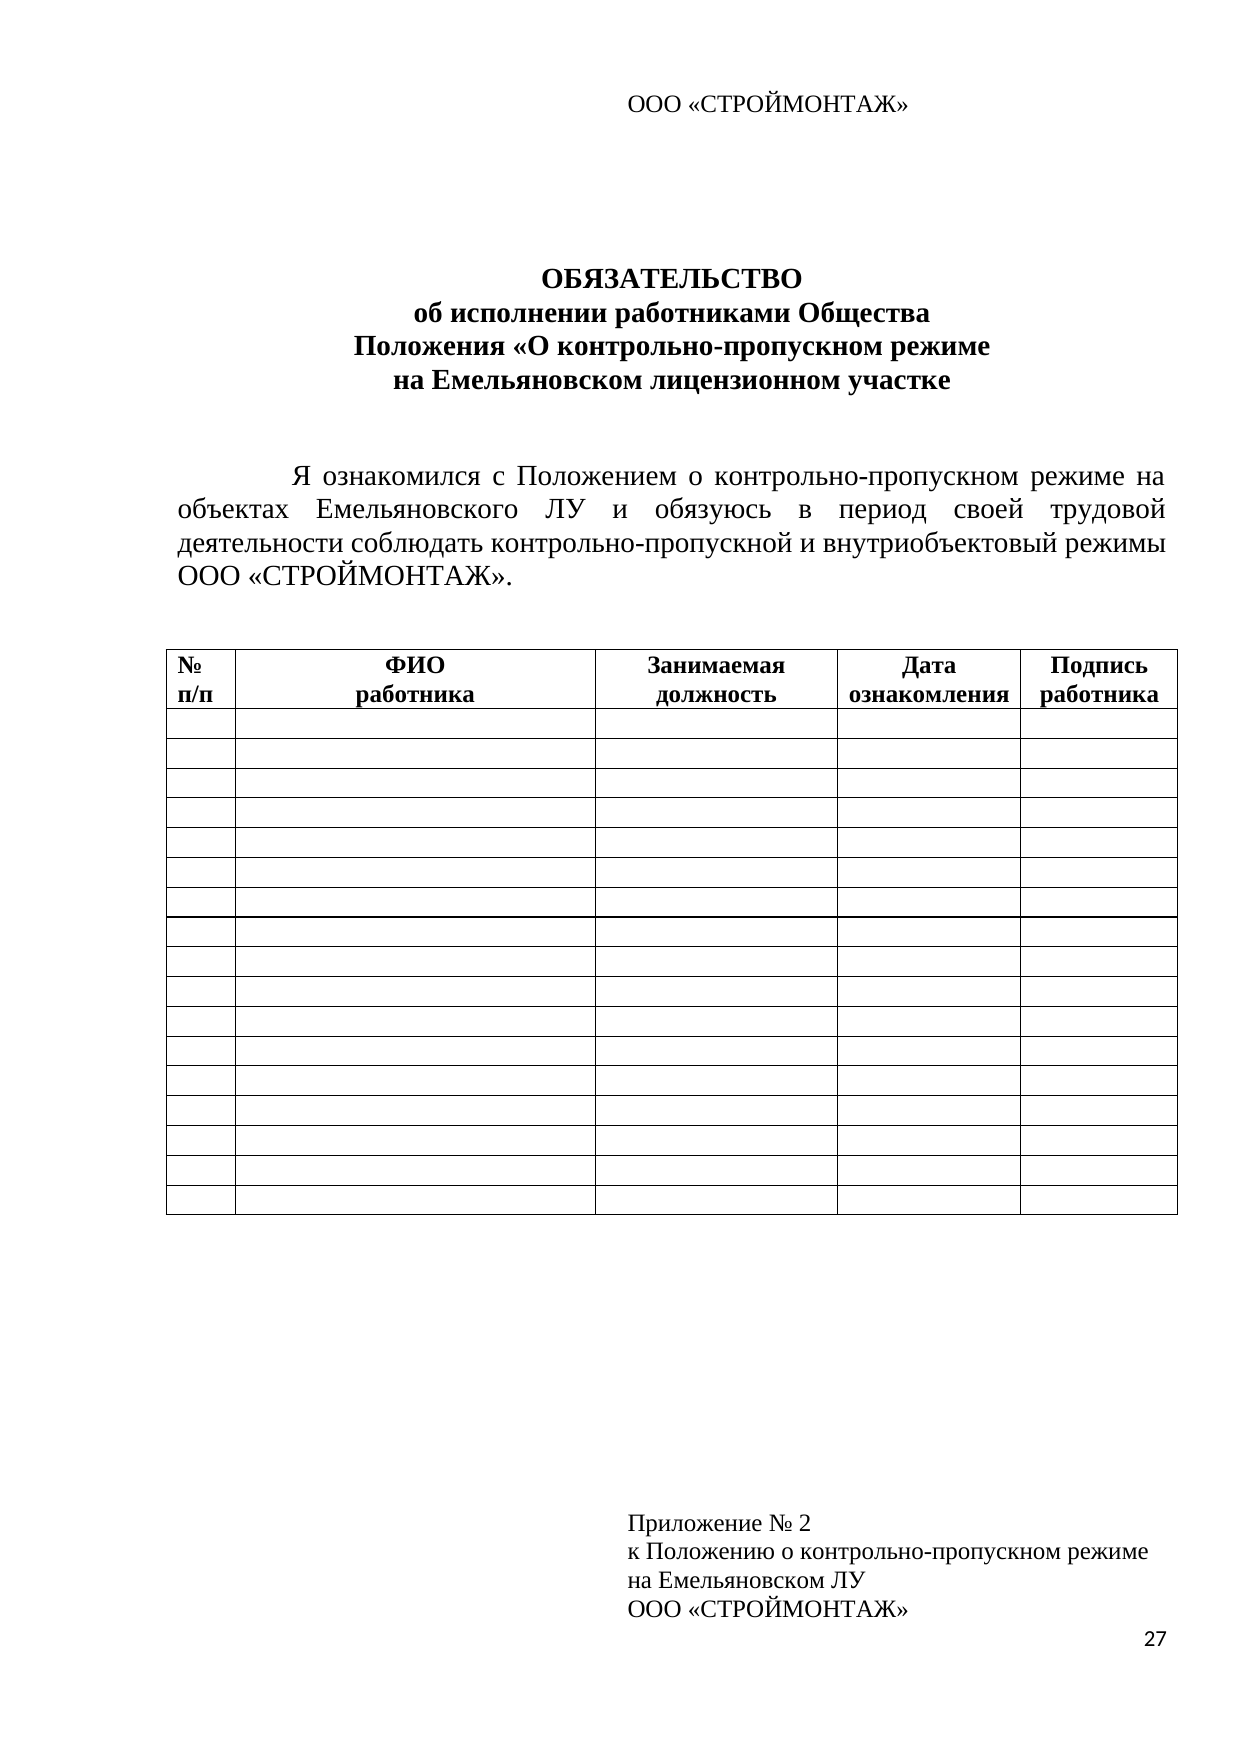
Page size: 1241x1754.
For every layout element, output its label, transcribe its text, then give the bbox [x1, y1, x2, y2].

table_header Подпись работника [1021, 650, 1177, 708]
text ООО «СТРОЙМОНТАЖ» [177, 89, 1167, 117]
table_cell [596, 1156, 837, 1184]
table_cell [838, 1096, 1020, 1125]
table_cell [596, 858, 837, 887]
table_cell [596, 769, 837, 797]
table_cell [236, 1126, 595, 1155]
table_cell [236, 1037, 595, 1065]
table_cell [167, 888, 235, 916]
table_cell [167, 977, 235, 1006]
table_cell [167, 798, 235, 827]
table_cell [167, 828, 235, 857]
table_cell [838, 798, 1020, 827]
text Положения «О контрольно-пропускном режиме [177, 328, 1167, 362]
table_cell [838, 1156, 1020, 1184]
table_cell [1021, 1096, 1177, 1125]
table_cell [596, 1126, 837, 1155]
table_cell [1021, 1186, 1177, 1214]
table_cell [838, 977, 1020, 1006]
table_cell [838, 769, 1020, 797]
table_cell [167, 947, 235, 976]
table_cell [1021, 739, 1177, 767]
text ООО «СТРОЙМОНТАЖ» [177, 1594, 1167, 1623]
table_cell [596, 1007, 837, 1036]
table_header ФИО работника [236, 650, 595, 708]
table_cell [596, 1186, 837, 1214]
table_cell [1021, 858, 1177, 887]
table_cell [838, 888, 1020, 916]
table_cell [167, 709, 235, 738]
text об исполнении работниками Общества [177, 295, 1167, 328]
table_cell [1021, 798, 1177, 827]
table_cell [236, 709, 595, 738]
text на Емельяновском лицензионном участке [177, 362, 1167, 395]
table_cell [236, 1186, 595, 1214]
table_cell [1021, 918, 1177, 946]
table_cell [1021, 769, 1177, 797]
table_cell [236, 739, 595, 767]
table_cell [838, 858, 1020, 887]
table_cell [596, 888, 837, 916]
table_header № п/п [167, 650, 235, 708]
table_cell [596, 1096, 837, 1125]
subtitle Приложение № 2 [177, 1508, 1137, 1536]
text Я ознакомился с Положением о контрольно-пропускном режиме на объектах Емельяновского ЛУ и обязуюсь в период своей трудовой деятельности соблюдать контрольно-пропускной и внутриобъектовый режимы ООО «СТРОЙМОНТАЖ». [177, 458, 1167, 592]
table_cell [167, 769, 235, 797]
table_cell [1021, 1156, 1177, 1184]
table_cell [1021, 828, 1177, 857]
table_cell [167, 858, 235, 887]
table_cell [838, 1007, 1020, 1036]
table_cell [596, 918, 837, 946]
table_cell [1021, 977, 1177, 1006]
table_cell [167, 1037, 235, 1065]
table_cell [236, 1007, 595, 1036]
table_cell [1021, 1037, 1177, 1065]
table_cell [596, 739, 837, 767]
table_cell [1021, 947, 1177, 976]
table_cell [236, 947, 595, 976]
table_cell [167, 918, 235, 946]
table_cell [838, 739, 1020, 767]
text ОБЯЗАТЕЛЬСТВО [177, 261, 1167, 295]
table_cell [236, 888, 595, 916]
table_cell [167, 1126, 235, 1155]
table_cell [596, 1037, 837, 1065]
table_cell [838, 918, 1020, 946]
table_cell [236, 798, 595, 827]
table_header Занимаемая должность [596, 650, 837, 708]
table_cell [838, 947, 1020, 976]
table_cell [1021, 1126, 1177, 1155]
text на Емельяновском ЛУ [177, 1565, 1167, 1594]
table_cell [596, 798, 837, 827]
table_cell [167, 739, 235, 767]
table_cell [838, 1126, 1020, 1155]
text к Положению о контрольно-пропускном режиме [177, 1536, 1167, 1565]
table_cell [838, 1186, 1020, 1214]
table_cell [236, 1156, 595, 1184]
table_cell [236, 828, 595, 857]
table_cell [596, 1066, 837, 1095]
table_cell [167, 1007, 235, 1036]
table_cell [167, 1096, 235, 1125]
table_cell [236, 1066, 595, 1095]
table_cell [167, 1066, 235, 1095]
table_cell [167, 1186, 235, 1214]
table_cell [838, 1066, 1020, 1095]
table_cell [1021, 1066, 1177, 1095]
table_header Дата ознакомления [838, 650, 1020, 708]
table_cell [838, 709, 1020, 738]
table_cell [596, 947, 837, 976]
table_cell [236, 918, 595, 946]
table_cell [236, 1096, 595, 1125]
table_cell [1021, 1007, 1177, 1036]
table_cell [838, 828, 1020, 857]
table_cell [838, 1037, 1020, 1065]
table_cell [1021, 709, 1177, 738]
table_cell [167, 1156, 235, 1184]
table_cell [596, 709, 837, 738]
table_cell [1021, 888, 1177, 916]
table_cell [236, 769, 595, 797]
table_cell [596, 828, 837, 857]
table_cell [236, 977, 595, 1006]
table_cell [236, 858, 595, 887]
table_cell [596, 977, 837, 1006]
